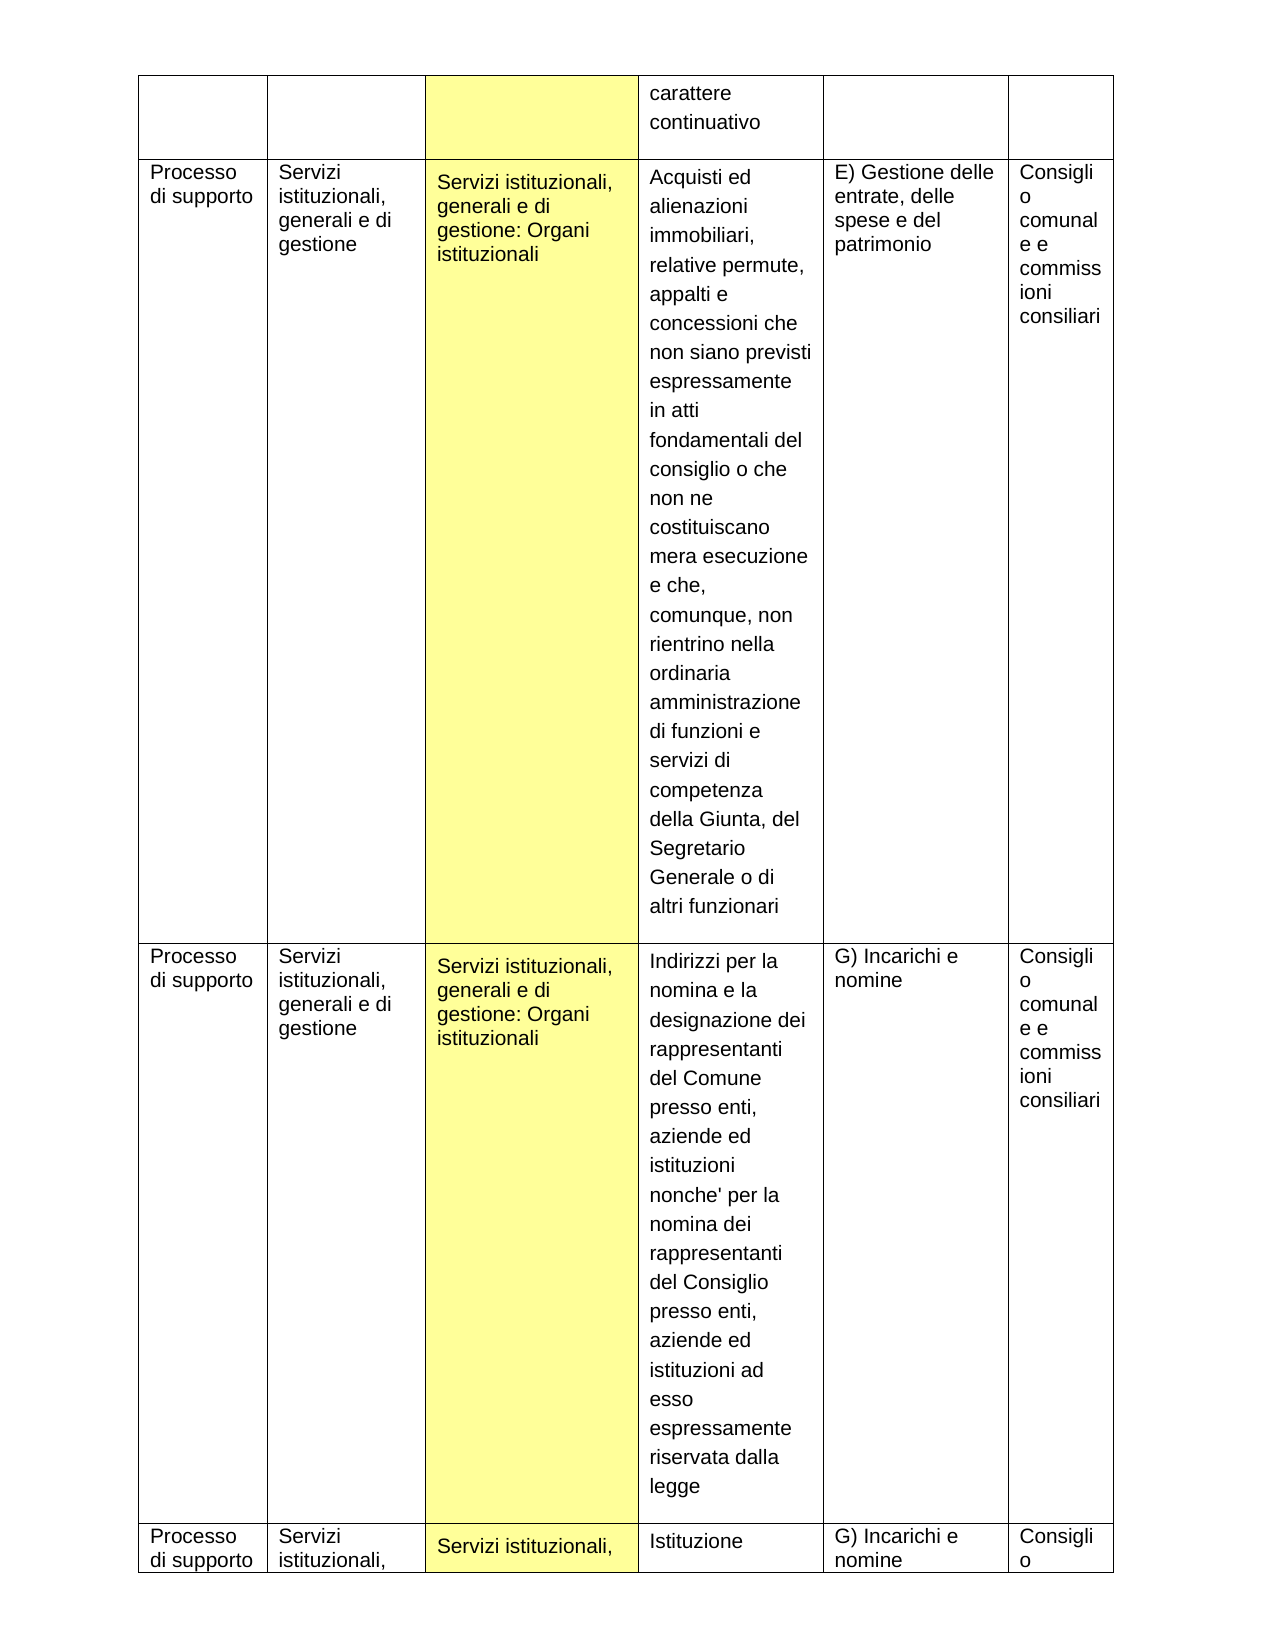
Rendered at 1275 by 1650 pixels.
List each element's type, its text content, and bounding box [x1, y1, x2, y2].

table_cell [139, 76, 267, 159]
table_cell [426, 1524, 638, 1572]
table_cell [426, 944, 638, 1523]
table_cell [639, 1524, 823, 1572]
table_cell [268, 1524, 425, 1572]
table_cell Acquisti ed alienazioni immobiliari, relative permute, appalti e concessioni che non siano previsti espressamente in atti fondamentali del consiglio o che non ne costituiscano mera esecuzione e che, comunque, non rientrino nella ordinaria amministrazione di funzioni e servizi di competenza della Giunta, del Segretario Generale o di altri funzionari [639, 160, 823, 943]
table_cell Indirizzi per la nomina e la designazione dei rappresentanti del Comune presso enti, aziende ed istituzioni nonche' per la nomina dei rappresentanti del Consiglio presso enti, aziende ed istituzioni ad esso espressamente riservata dalla legge [639, 944, 823, 1523]
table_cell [1009, 76, 1113, 159]
table_cell Servizi istituzionali, generali e di gestione [268, 160, 425, 943]
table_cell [1009, 1524, 1113, 1572]
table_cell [824, 944, 1008, 1523]
table_cell Processo di supporto [139, 160, 267, 943]
table_cell E) Gestione delle entrate, delle spese e del patrimonio [824, 160, 1008, 943]
table_cell Consiglio comunale e commissioni consiliari [1009, 160, 1113, 943]
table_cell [1009, 944, 1113, 1523]
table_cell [824, 76, 1008, 159]
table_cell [426, 76, 638, 159]
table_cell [139, 1524, 267, 1572]
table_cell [268, 76, 425, 159]
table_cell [139, 944, 267, 1523]
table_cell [824, 1524, 1008, 1572]
table_cell Servizi istituzionali, generali e di gestione: Organi istituzionali [426, 160, 638, 943]
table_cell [268, 944, 425, 1523]
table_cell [639, 76, 823, 159]
